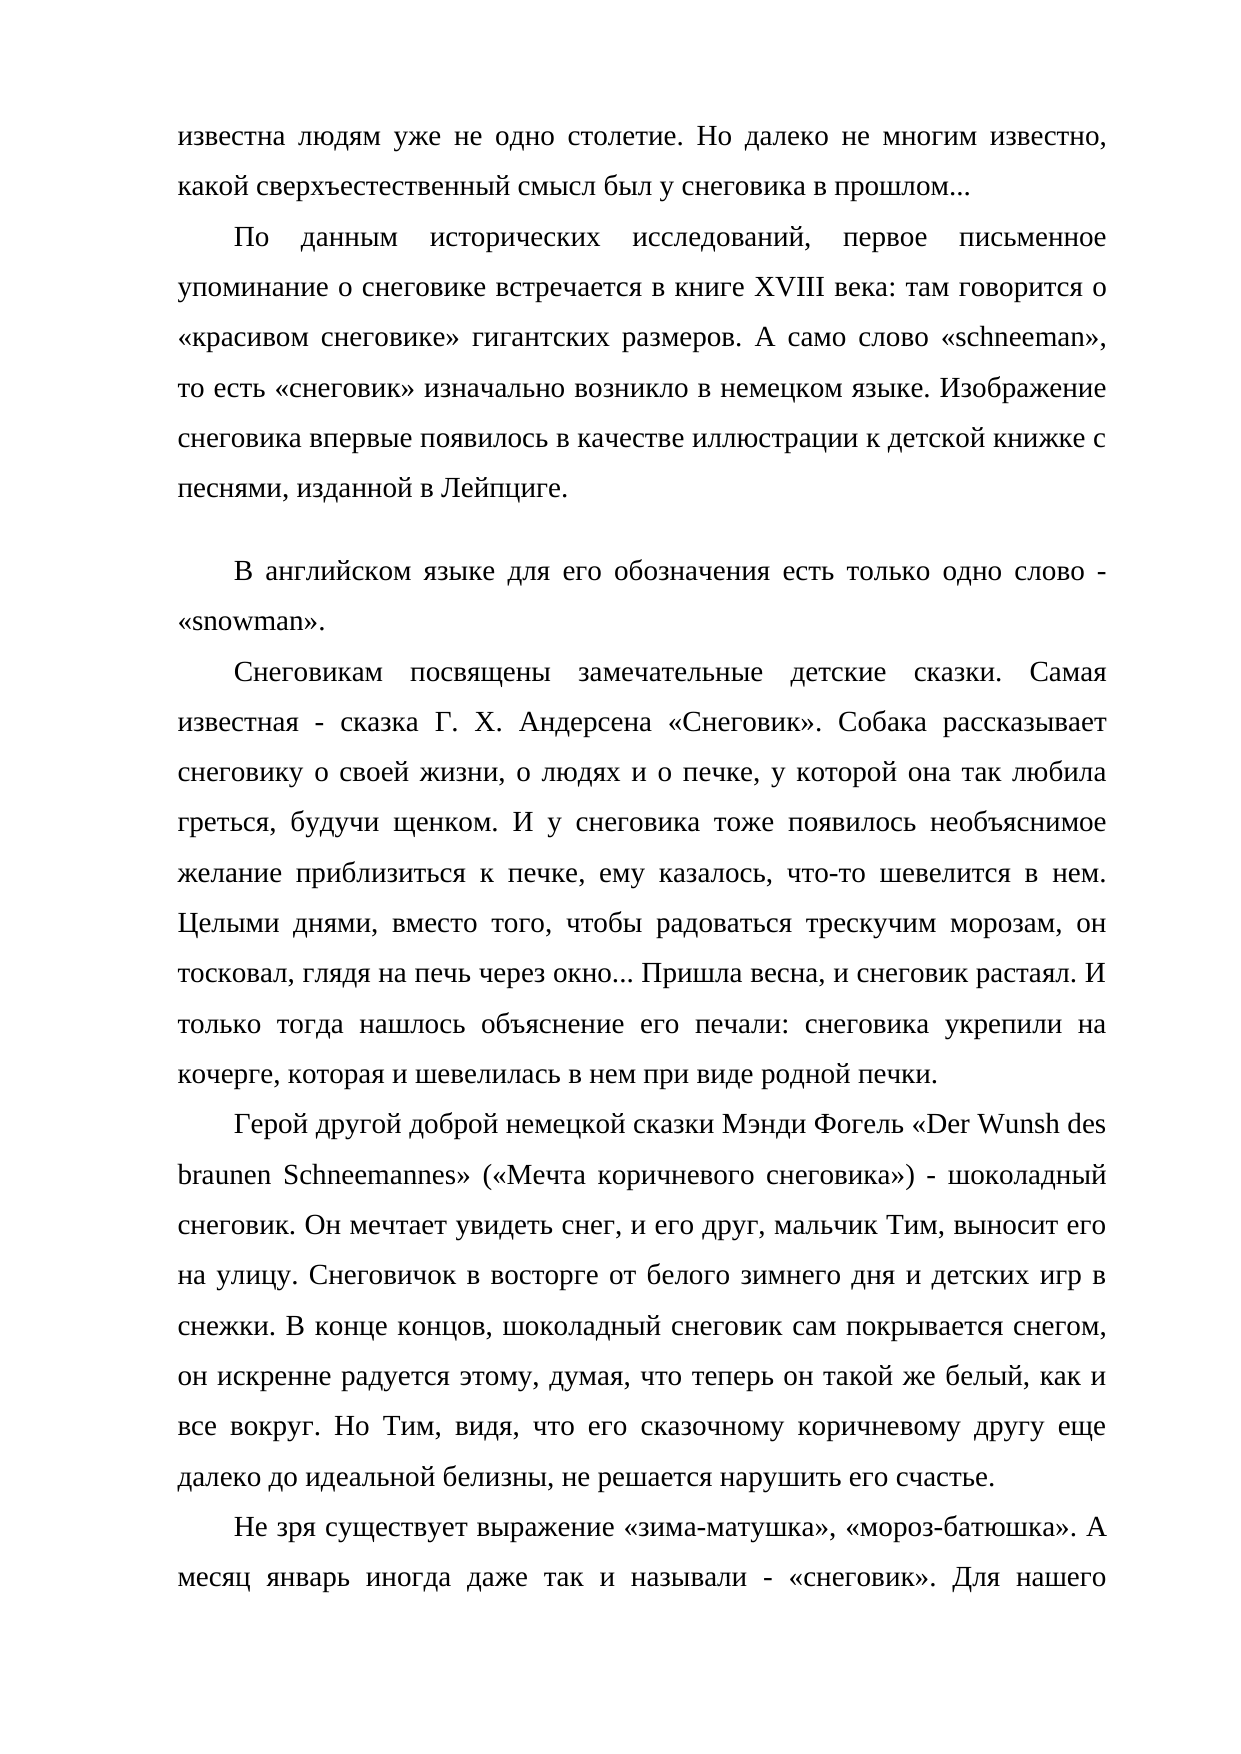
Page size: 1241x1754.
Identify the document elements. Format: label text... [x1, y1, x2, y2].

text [177, 118, 1107, 202]
text По данным исторических исследований, первое письменное упоминание о снеговике встречается в книге XVIII века: там говорится о «красивом снеговике» гигантских размеров. А само слово «schneeman», то есть «снеговик» изначально возникло в немецком языке. Изображение снеговика впервые появилось в качестве иллюстрации к детской книжке с песнями, изданной в Лейпциге. [177, 219, 1107, 504]
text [177, 1509, 1107, 1593]
text Герой другой доброй немецкой сказки Мэнди Фогель «Der Wunsh des braunen Schneemannes» («Мечта коричневого снеговика») - шоколадный снеговик. Он мечтает увидеть снег, и его друг, мальчик Тим, выносит его на улицу. Снеговичок в восторге от белого зимнего дня и детских игр в снежки. В конце концов, шоколадный снеговик сам покрывается снегом, он искренне радуется этому, думая, что теперь он такой же белый, как и все вокруг. Но Тим, видя, что его сказочному коричневому другу еще далеко до идеальной белизны, не решается нарушить его счастье. [177, 1106, 1107, 1492]
text В английском языке для его обозначения есть только одно слово - «snowman». [177, 553, 1107, 637]
text Снеговикам посвящены замечательные детские сказки. Самая известная - сказка Г. Х. Андерсена «Снеговик». Собака рассказывает снеговику о своей жизни, о людях и о печке, у которой она так любила греться, будучи щенком. И у снеговика тоже появилось необъяснимое желание приблизиться к печке, ему казалось, что-то шевелится в нем. Целыми днями, вместо того, чтобы радоваться трескучим морозам, он тосковал, глядя на печь через окно... Пришла весна, и снеговик растаял. И только тогда нашлось объяснение его печали: снеговика укрепили на кочерге, которая и шевелилась в нем при виде родной печки. [177, 654, 1107, 1090]
